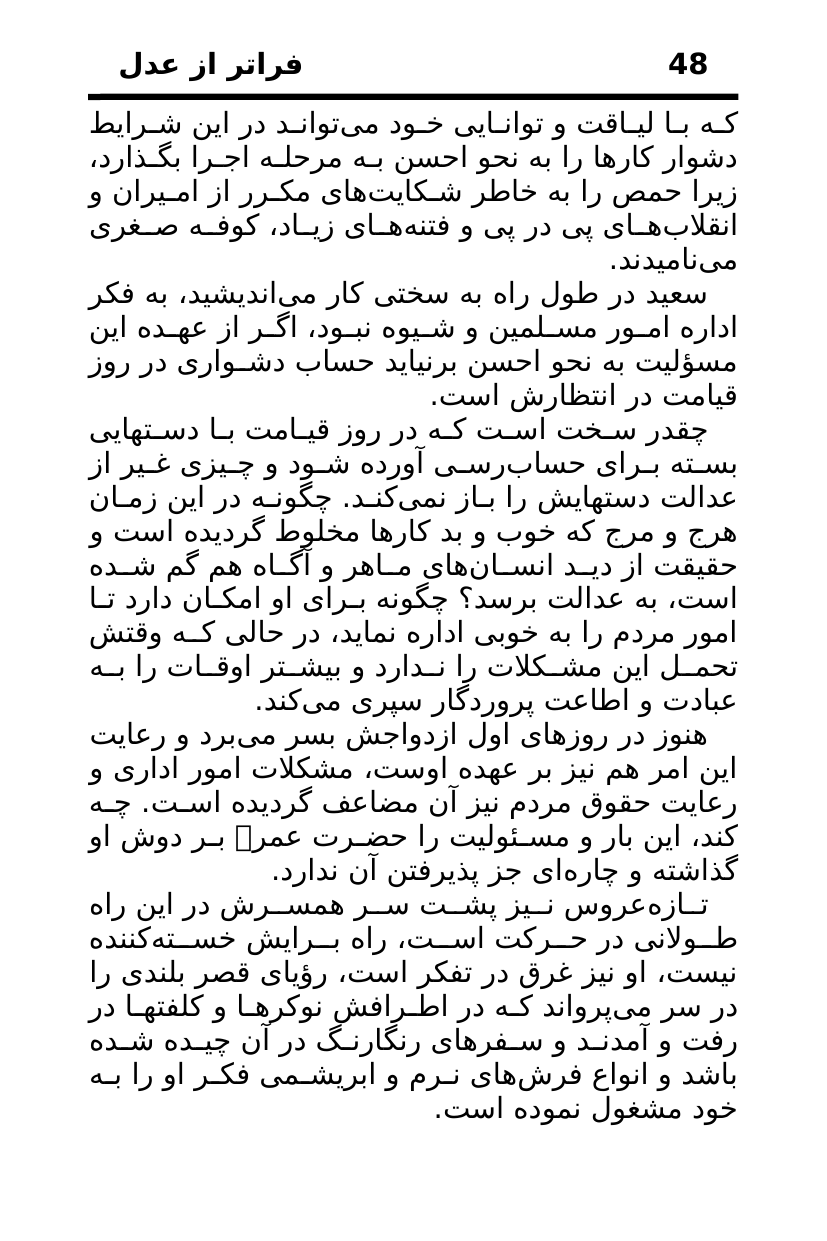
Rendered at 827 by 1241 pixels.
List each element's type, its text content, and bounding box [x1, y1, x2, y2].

text سعید در طول راه به سختی کار می‌اندیشید، به فکر اداره امور مسلمین و شیوه نبود، اگر از عهده این مسؤلیت به نحو احسن برنیاید حساب دشواری در روز قیامت در انتظارش است. [89, 276, 738, 412]
text هنوز در روزهای اول ازدواجش بسر می‌برد و رعایت این امر هم نیز بر عهده اوست، مشکلات امور اداری و رعایت حقوق مردم نیز آن مضاعف گردیده است. چه کند، این بار و مسئولیت را حضرت عمر بر دوش او گذاشته و چاره‌ای جز پذیرفتن آن ندارد. [89, 718, 738, 887]
text چقدر سخت است که در روز قیامت با دستهایی بسته برای حساب‌رسی آورده شود و چیزی غیر از عدالت دستهایش را باز نمی‌کند. چگونه در این زمان هرج و مرج که خوب و بد کارها مخلوط گردیده است و حقیقت از دید انسان‌های ماهر و آگاه هم گم شده است، به عدالت برسد؟ چگونه برای او امکان دارد تا امور مردم را به خوبی اداره نماید، در حالی که وقتش تحمل این مشکلات را ندارد و بیشتر اوقات را به عبادت و اطاعت پروردگار سپری می‌کند. [89, 412, 738, 718]
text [89, 106, 738, 276]
text تازه‌عروس نیز پشت سر همسرش در این راه طولانی در حرکت است، راه برایش خسته‌کننده نیست، او نیز غرق در تفکر است، رؤیای قصر بلندی را در سر می‌پرواند که در اطرافش نوکرها و کلفتها در رفت و آمدند و سفرهای رنگارنگ در آن چیده شده باشد و انواع فرش‌های نرم و ابریشمی فکر او را به خود مشغول نموده است. [89, 887, 738, 1125]
